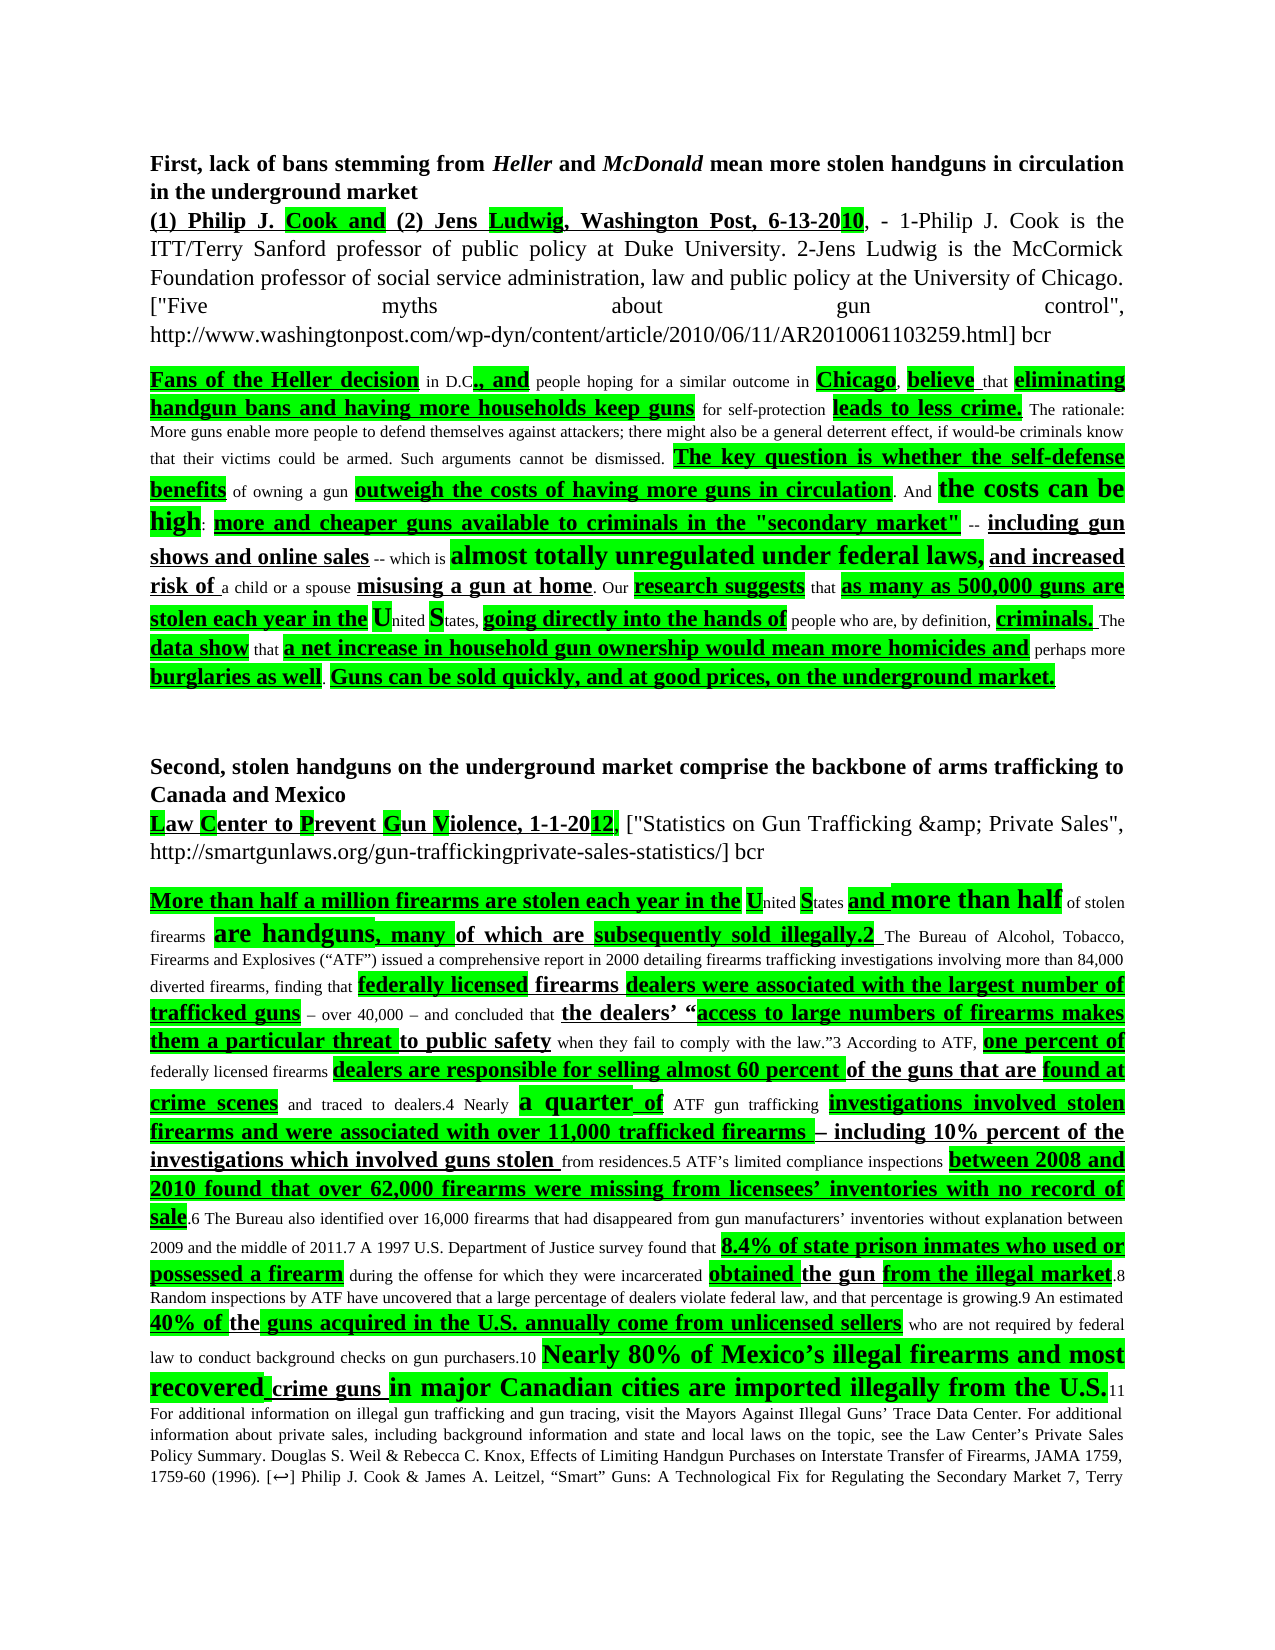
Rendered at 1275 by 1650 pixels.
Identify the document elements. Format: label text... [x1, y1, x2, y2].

subtitle Second, stolen handguns on the underground market comprise the backbone of arms trafficking to Canada and Mexico [150, 753, 1125, 808]
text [150, 1201, 1125, 1486]
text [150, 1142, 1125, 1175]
text Fans of the Heller decision in D.C., and people hoping for a similar outcome in Chicago, believe that eliminating handgun bans and having more households keep guns for self-protection leads to less crime. The rationale: More guns enable more people to defend themselves against attackers; there might also be a general deterrent effect, if would-be criminals know that their victims could be armed. Such arguments cannot be dismissed. The key question is whether the self-defense benefits of owning a gun outweigh the costs of having more guns in circulation. And the costs can be high: more and cheaper guns available to criminals in the "secondary market" -- including gun shows and online sales -- which is almost totally unregulated under federal laws, and increased risk of a child or a spouse misusing a gun at home. Our research suggests that as many as 500,000 guns are stolen each year in the United States, going directly into the hands of people who are, by definition, criminals. The data show that a net increase in household gun ownership would mean more homicides and perhaps more burglaries as well. Guns can be sold quickly, and at good prices, on the underground market. [150, 366, 1125, 689]
text (1) Philip J. Cook and (2) Jens Ludwig, Washington Post, 6-13-2010, - 1-Philip J. Cook is the ITT/Terry Sanford professor of public policy at Duke University. 2-Jens Ludwig is the McCormick Foundation professor of social service administration, law and public policy at the University of Chicago. ["Five myths about gun control", http://www.washingtonpost.com/wp-dyn/content/article/2010/06/11/AR2010061103259.html] bcr [150, 207, 1125, 347]
subtitle First, lack of bans stemming from Heller and McDonald mean more stolen handguns in circulation in the underground market [150, 150, 1125, 205]
text Law Center to Prevent Gun Violence, 1-1-2012, ["Statistics on Gun Trafficking &amp; Private Sales", http://smartgunlaws.org/gun-traffickingprivate-sales-statistics/] bcr [150, 810, 1125, 864]
